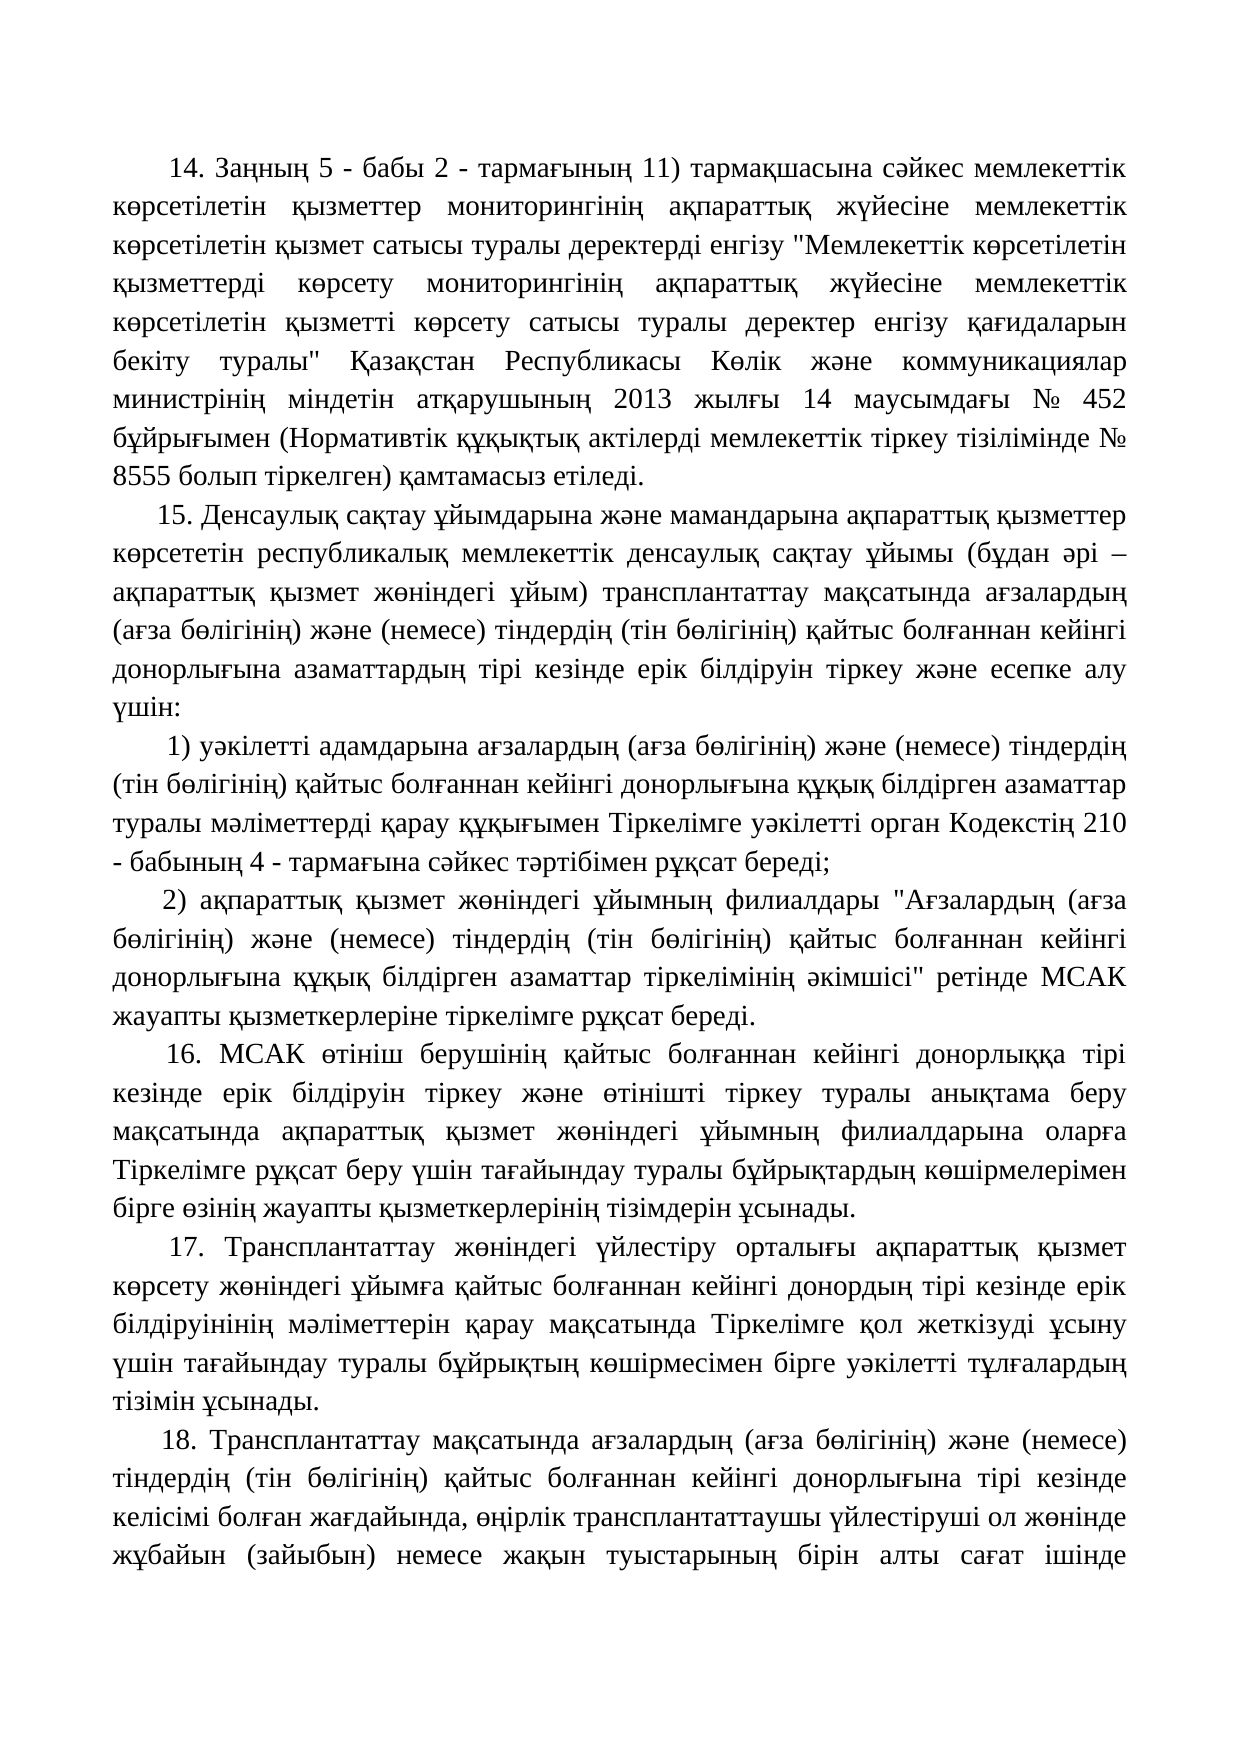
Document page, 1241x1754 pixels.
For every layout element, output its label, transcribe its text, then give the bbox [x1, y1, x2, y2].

text 1) уәкілетті адамдарына ағзалардың (ағза бөлігінің) және (немесе) тіндердің (тін бөлігінің) қайтыс болғаннан кейінгі донорлығына құқық білдірген азаматтар туралы мәліметтерді қарау құқығымен Тіркелімге уәкілетті орган Кодекстің 210 - бабының 4 - тармағына сәйкес тәртібімен рұқсат береді; [112, 728, 1128, 877]
text 16. МСАК өтініш берушінің қайтыс болғаннан кейінгі донорлыққа тірі кезінде ерік білдіруін тіркеу және өтінішті тіркеу туралы анықтама беру мақсатында ақпараттық қызмет жөніндегі ұйымның филиалдарына оларға Тіркелімге рұқсат беру үшін тағайындау туралы бұйрықтардың көшірмелерімен бірге өзінің жауапты қызметкерлерінің тізімдерін ұсынады. [112, 1036, 1128, 1224]
text 2) ақпараттық қызмет жөніндегі ұйымның филиалдары "Ағзалардың (ағза бөлігінің) және (немесе) тіндердің (тін бөлігінің) қайтыс болғаннан кейінгі донорлығына құқық білдірген азаматтар тіркелімінің әкімшісі" ретінде МСАК жауапты қызметкерлеріне тіркелімге рұқсат береді. [112, 882, 1128, 1031]
text 15. Денсаулық сақтау ұйымдарына және мамандарына ақпараттық қызметтер көрсететін республикалық мемлекеттік денсаулық сақтау ұйымы (бұдан әрі – ақпараттық қызмет жөніндегі ұйым) трансплантаттау мақсатында ағзалардың (ағза бөлігінің) және (немесе) тіндердің (тін бөлігінің) қайтыс болғаннан кейінгі донорлығына азаматтардың тірі кезінде ерік білдіруін тіркеу және есепке алу үшін: [112, 497, 1128, 723]
text 14. Заңның 5 - бабы 2 - тармағының 11) тармақшасына сәйкес мемлекеттік көрсетілетін қызметтер мониторингінің ақпараттық жүйесіне мемлекеттік көрсетілетін қызмет сатысы туралы деректерді енгізу "Мемлекеттік көрсетілетін қызметтерді көрсету мониторингінің ақпараттық жүйесіне мемлекеттік көрсетілетін қызметті көрсету сатысы туралы деректер енгізу қағидаларын бекіту туралы" Қазақстан Республикасы Көлік және коммуникациялар министрінің міндетін атқарушының 2013 жылғы 14 маусымдағы № 452 бұйрығымен (Нормативтік құқықтық актілерді мемлекеттік тіркеу тізілімінде № 8555 болып тіркелген) қамтамасыз етіледі. [112, 150, 1128, 492]
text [112, 1422, 1128, 1571]
text 17. Трансплантаттау жөніндегі үйлестіру орталығы ақпараттық қызмет көрсету жөніндегі ұйымға қайтыс болғаннан кейінгі донордың тірі кезінде ерік білдіруінінің мәліметтерін қарау мақсатында Тіркелімге қол жеткізуді ұсыну үшін тағайындау туралы бұйрықтың көшірмесімен бірге уәкілетті тұлғалардың тізімін ұсынады. [112, 1229, 1128, 1417]
